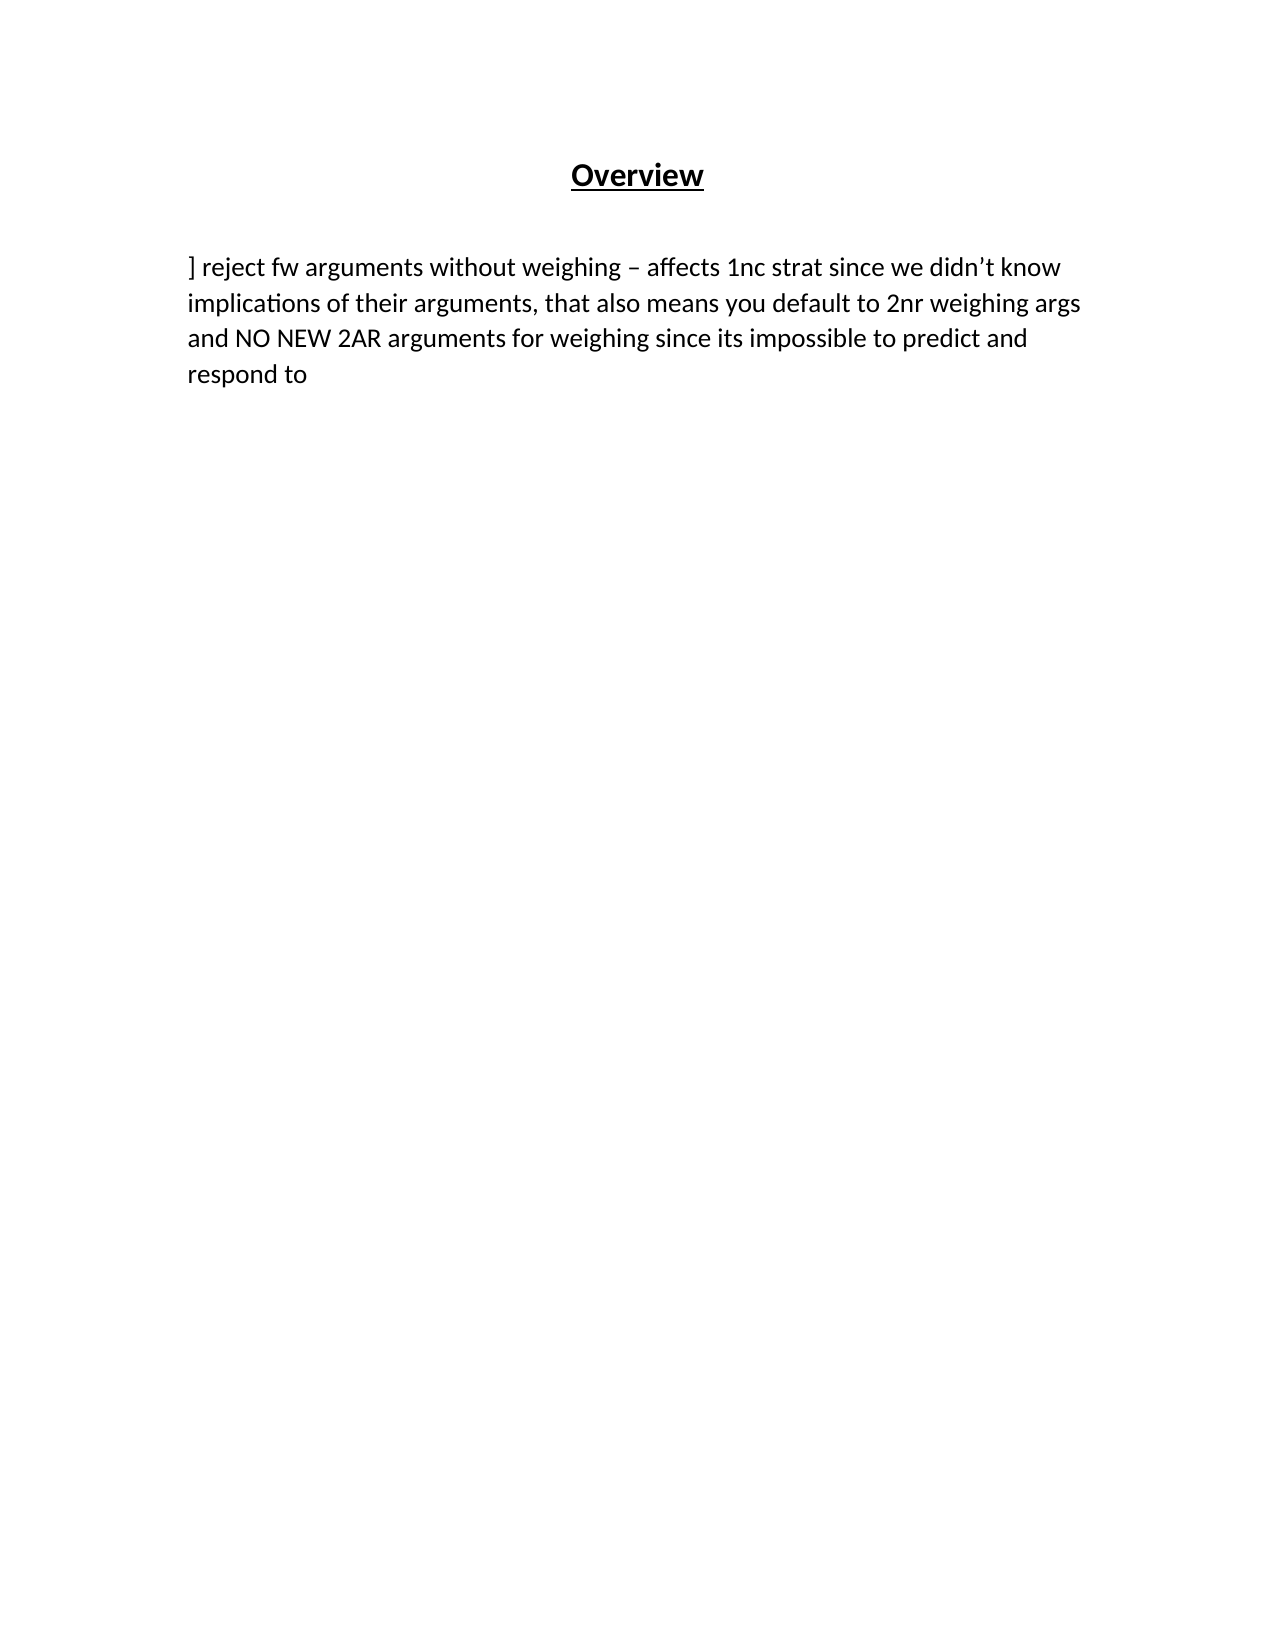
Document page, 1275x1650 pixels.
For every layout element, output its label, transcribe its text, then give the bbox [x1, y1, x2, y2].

subtitle Overview [187, 154, 1087, 195]
text ] reject fw arguments without weighing – affects 1nc strat since we didn’t know implications of their arguments, that also means you default to 2nr weighing args and NO NEW 2AR arguments for weighing since its impossible to predict and respond to [187, 250, 1087, 390]
